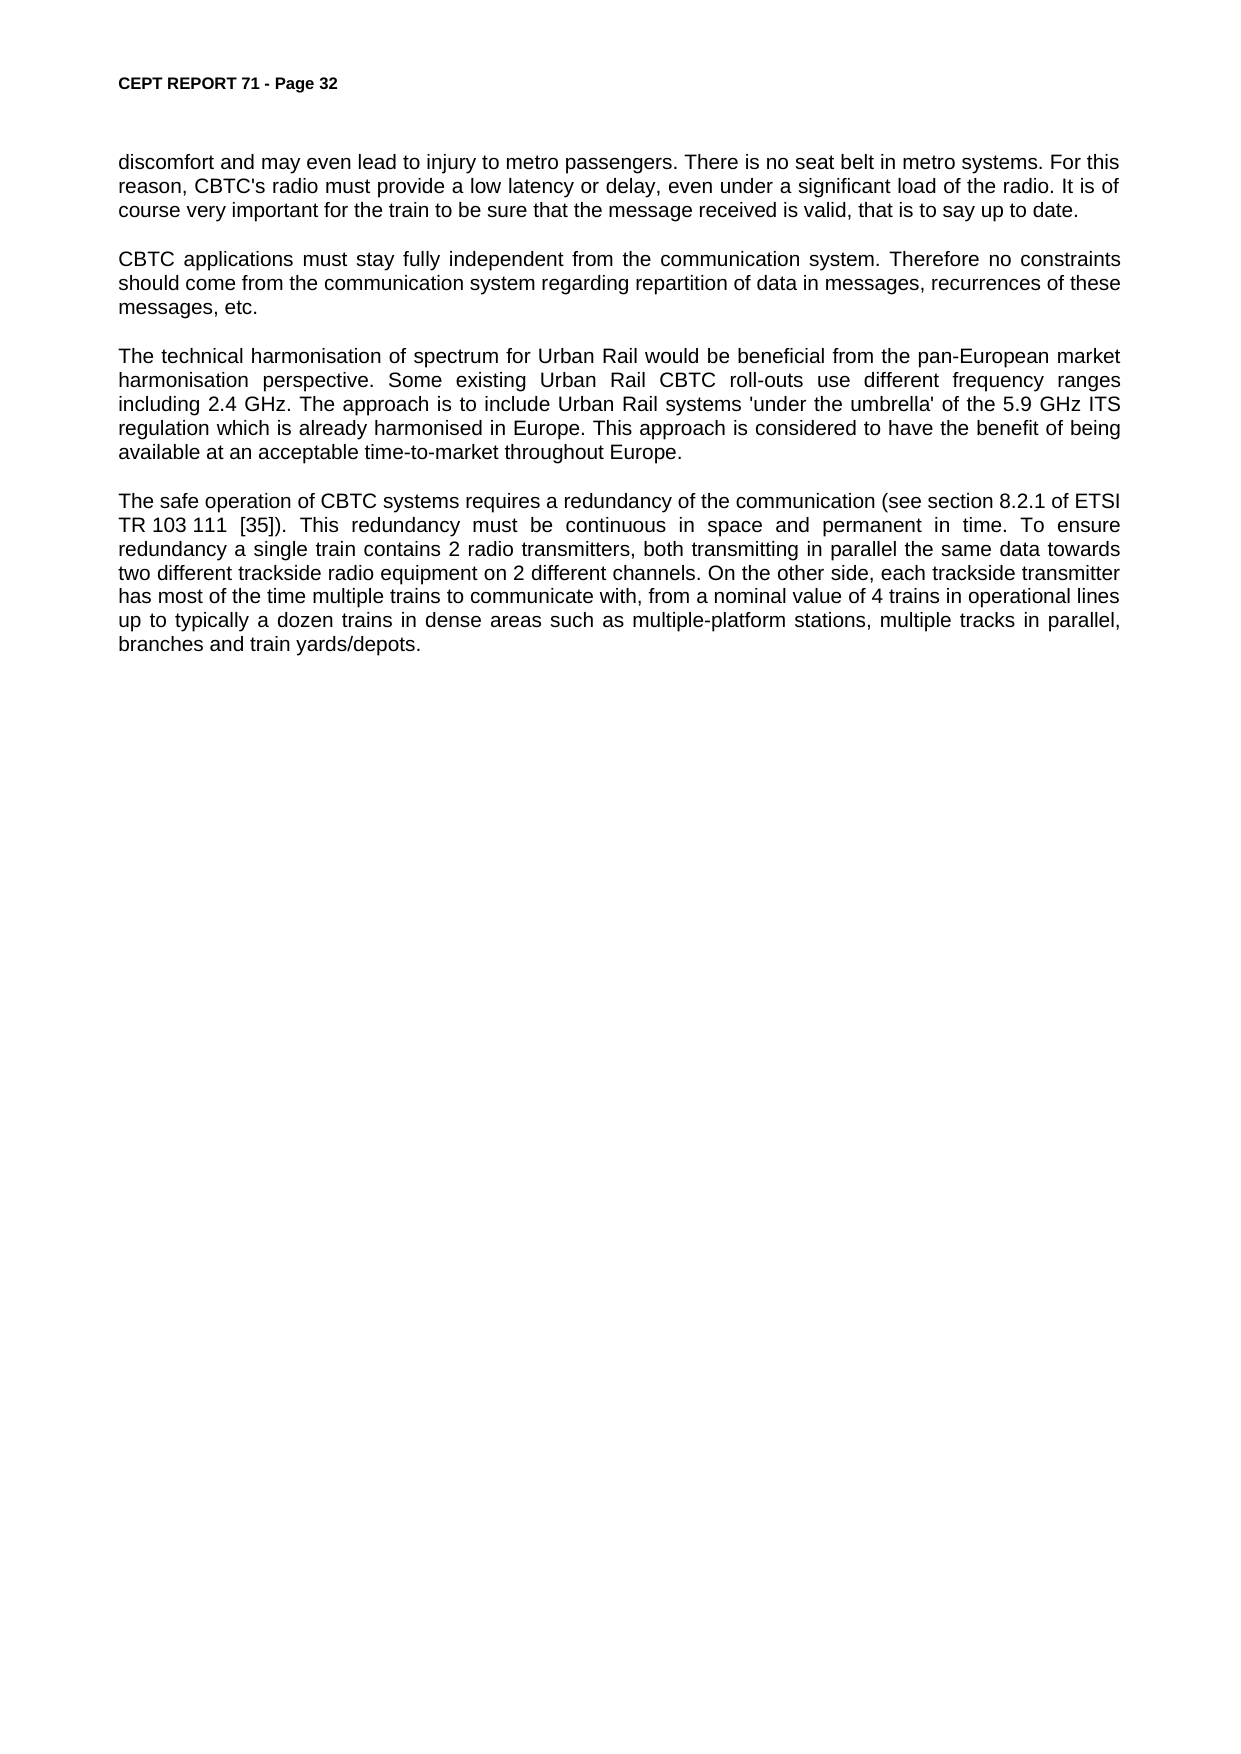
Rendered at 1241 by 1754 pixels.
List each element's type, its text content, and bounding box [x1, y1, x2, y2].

text CBTC applications must stay fully independent from the communication system. Therefore no constraints should come from the communication system regarding repartition of data in messages, recurrences of these messages, etc. [118, 247, 1122, 319]
text The technical harmonisation of spectrum for Urban Rail would be beneficial from the pan-European market harmonisation perspective. Some existing Urban Rail CBTC roll-outs use different frequency ranges including 2.4 GHz. The approach is to include Urban Rail systems 'under the umbrella' of the 5.9 GHz ITS regulation which is already harmonised in Europe. This approach is considered to have the benefit of being available at an acceptable time-to-market throughout Europe. [118, 344, 1122, 463]
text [118, 150, 1122, 222]
text The safe operation of CBTC systems requires a redundancy of the communication (see section 8.2.1 of ETSI TR 103 111 [35]). This redundancy must be continuous in space and permanent in time. To ensure redundancy a single train contains 2 radio transmitters, both transmitting in parallel the same data towards two different trackside radio equipment on 2 different channels. On the other side, each trackside transmitter has most of the time multiple trains to communicate with, from a nominal value of 4 trains in operational lines up to typically a dozen trains in dense areas such as multiple-platform stations, multiple tracks in parallel, branches and train yards/depots. [118, 488, 1122, 656]
